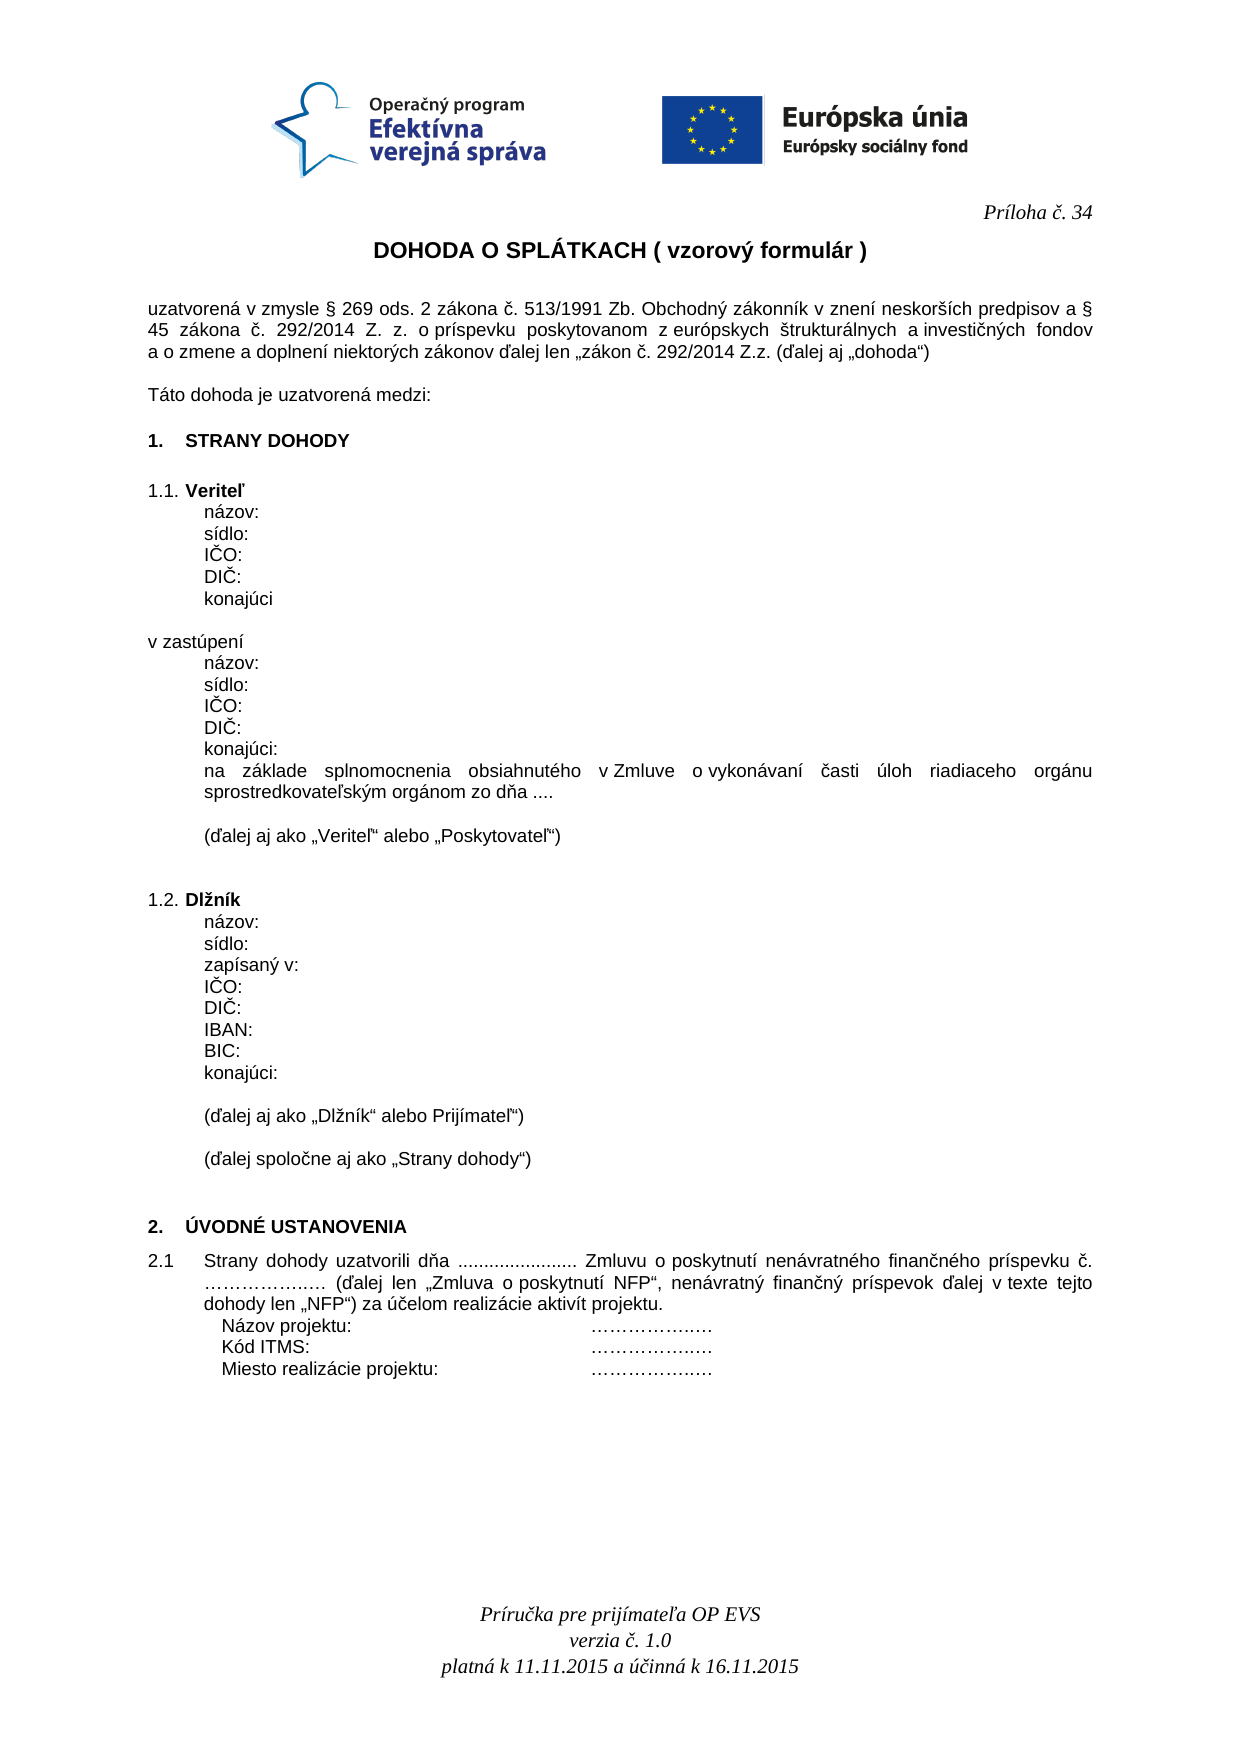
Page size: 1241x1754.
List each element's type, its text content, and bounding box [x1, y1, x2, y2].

text DIČ: [204, 717, 1093, 738]
text Miesto realizácie projektu: ……………..… [148, 1358, 1093, 1379]
text BIC: [204, 1040, 1093, 1062]
text zapísaný v: [204, 954, 1093, 975]
text DIČ: [204, 997, 1093, 1018]
text IČO: [204, 975, 1093, 997]
text sídlo: [204, 523, 1093, 544]
text IČO: [204, 695, 1093, 717]
text názov: [204, 652, 1093, 673]
text konajúci: [204, 1062, 1093, 1083]
text Názov projektu: ……………..… [221, 1315, 1093, 1336]
text (ďalej spoločne aj ako „Strany dohody“) [204, 1148, 1093, 1169]
text v zastúpení [148, 630, 1093, 652]
text názov: [204, 501, 1093, 523]
list Dlžník [148, 889, 1093, 911]
text konajúci: [204, 738, 1093, 760]
text (ďalej aj ako „Veriteľ“ alebo „Poskytovateľ“) [204, 824, 1093, 846]
picture [246, 73, 994, 201]
list Strany dohody uzatvorili dňa ....................... Zmluvu o poskytnutí nenávratného finančného príspevku č. ……………..… (ďalej len „Zmluva o poskytnutí NFP“, nenávratný finančný príspevok ďalej v texte tejto dohody len „NFP“) za účelom realizácie aktivít projektu. [148, 1250, 1093, 1315]
text (ďalej aj ako „Dlžník“ alebo Prijímateľ“) [204, 1105, 1093, 1126]
text konajúci [204, 587, 1093, 609]
text názov: [204, 911, 1093, 932]
list Veriteľ [148, 479, 1093, 501]
text Kód ITMS: ……………..… [221, 1336, 1093, 1358]
text uzatvorená v zmysle § 269 ods. 2 zákona č. 513/1991 Zb. Obchodný zákonník v znení neskorších predpisov a § 45 zákona č. 292/2014 Z. z. o príspevku poskytovanom z európskych štrukturálnych a investičných fondov a o zmene a doplnení niektorých zákonov ďalej len „zákon č. 292/2014 Z.z. (ďalej aj „dohoda“) [148, 297, 1093, 362]
text sídlo: [204, 932, 1093, 954]
list ÚVODNÉ USTANOVENIA [148, 1216, 1093, 1238]
text Táto dohoda je uzatvorená medzi: [148, 383, 1093, 405]
text na základe splnomocnenia obsiahnutého v Zmluve o vykonávaní časti úloh riadiaceho orgánu sprostredkovateľským orgánom zo dňa .... [204, 760, 1093, 803]
text DIČ: [204, 566, 1093, 587]
text IČO: [204, 544, 1093, 566]
text sídlo: [204, 673, 1093, 695]
list STRANY DOHODY [148, 430, 1093, 452]
text DOHODA O SPLÁTKACH ( vzorový formulár ) [148, 237, 1093, 263]
text IBAN: [204, 1018, 1093, 1040]
